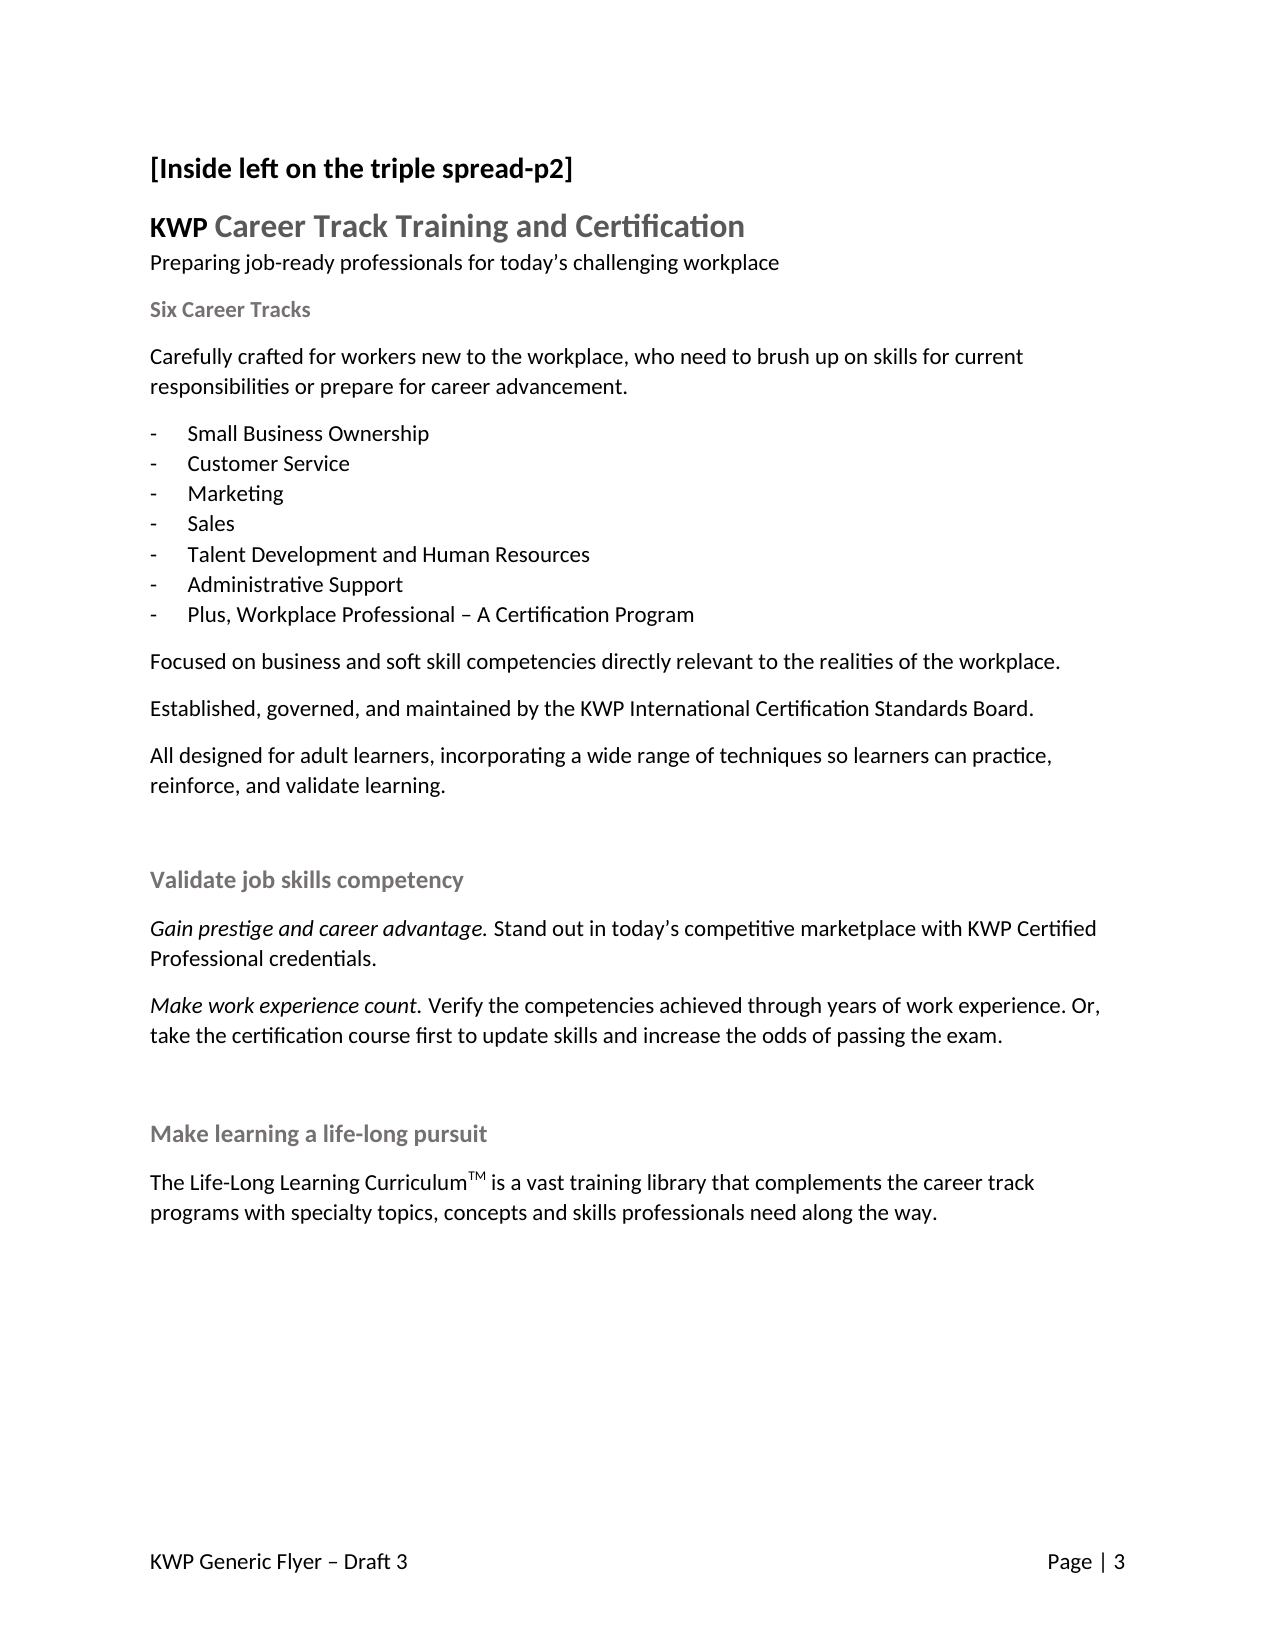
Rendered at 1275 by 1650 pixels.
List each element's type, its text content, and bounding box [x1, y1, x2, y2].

text Gain prestige and career advantage. Stand out in today’s competitive marketplace with KWP Certified Professional credentials. [150, 914, 1125, 972]
text Established, governed, and maintained by the KWP International Certification Standards Board. [150, 694, 1125, 722]
text Six Career Tracks [150, 295, 1125, 323]
text KWP Career Track Training and Certification Preparing job-ready professionals for today’s challenging workplace [150, 205, 1125, 276]
list Marketing [150, 479, 1125, 507]
list Plus, Workplace Professional – A Certification Program [150, 600, 1125, 628]
text All designed for adult learners, incorporating a wide range of techniques so learners can practice, reinforce, and validate learning. [150, 741, 1125, 799]
list Sales [150, 509, 1125, 537]
text Carefully crafted for workers new to the workplace, who need to brush up on skills for current responsibilities or prepare for career advancement. [150, 342, 1125, 400]
text Make learning a life-long pursuit [150, 1118, 1125, 1148]
list Small Business Ownership [150, 419, 1125, 447]
list Customer Service [150, 449, 1125, 477]
list Talent Development and Human Resources [150, 540, 1125, 568]
text Validate job skills competency [150, 865, 1125, 895]
text Make work experience count. Verify the competencies achieved through years of work experience. Or, take the certification course first to update skills and increase the odds of passing the exam. [150, 991, 1125, 1049]
text Focused on business and soft skill competencies directly relevant to the realities of the workplace. [150, 647, 1125, 675]
text The Life-Long Learning CurriculumTM is a vast training library that complements the career track programs with specialty topics, concepts and skills professionals need along the way. [150, 1168, 1125, 1226]
list Administrative Support [150, 570, 1125, 598]
text [Inside left on the triple spread-p2] [150, 150, 1125, 186]
